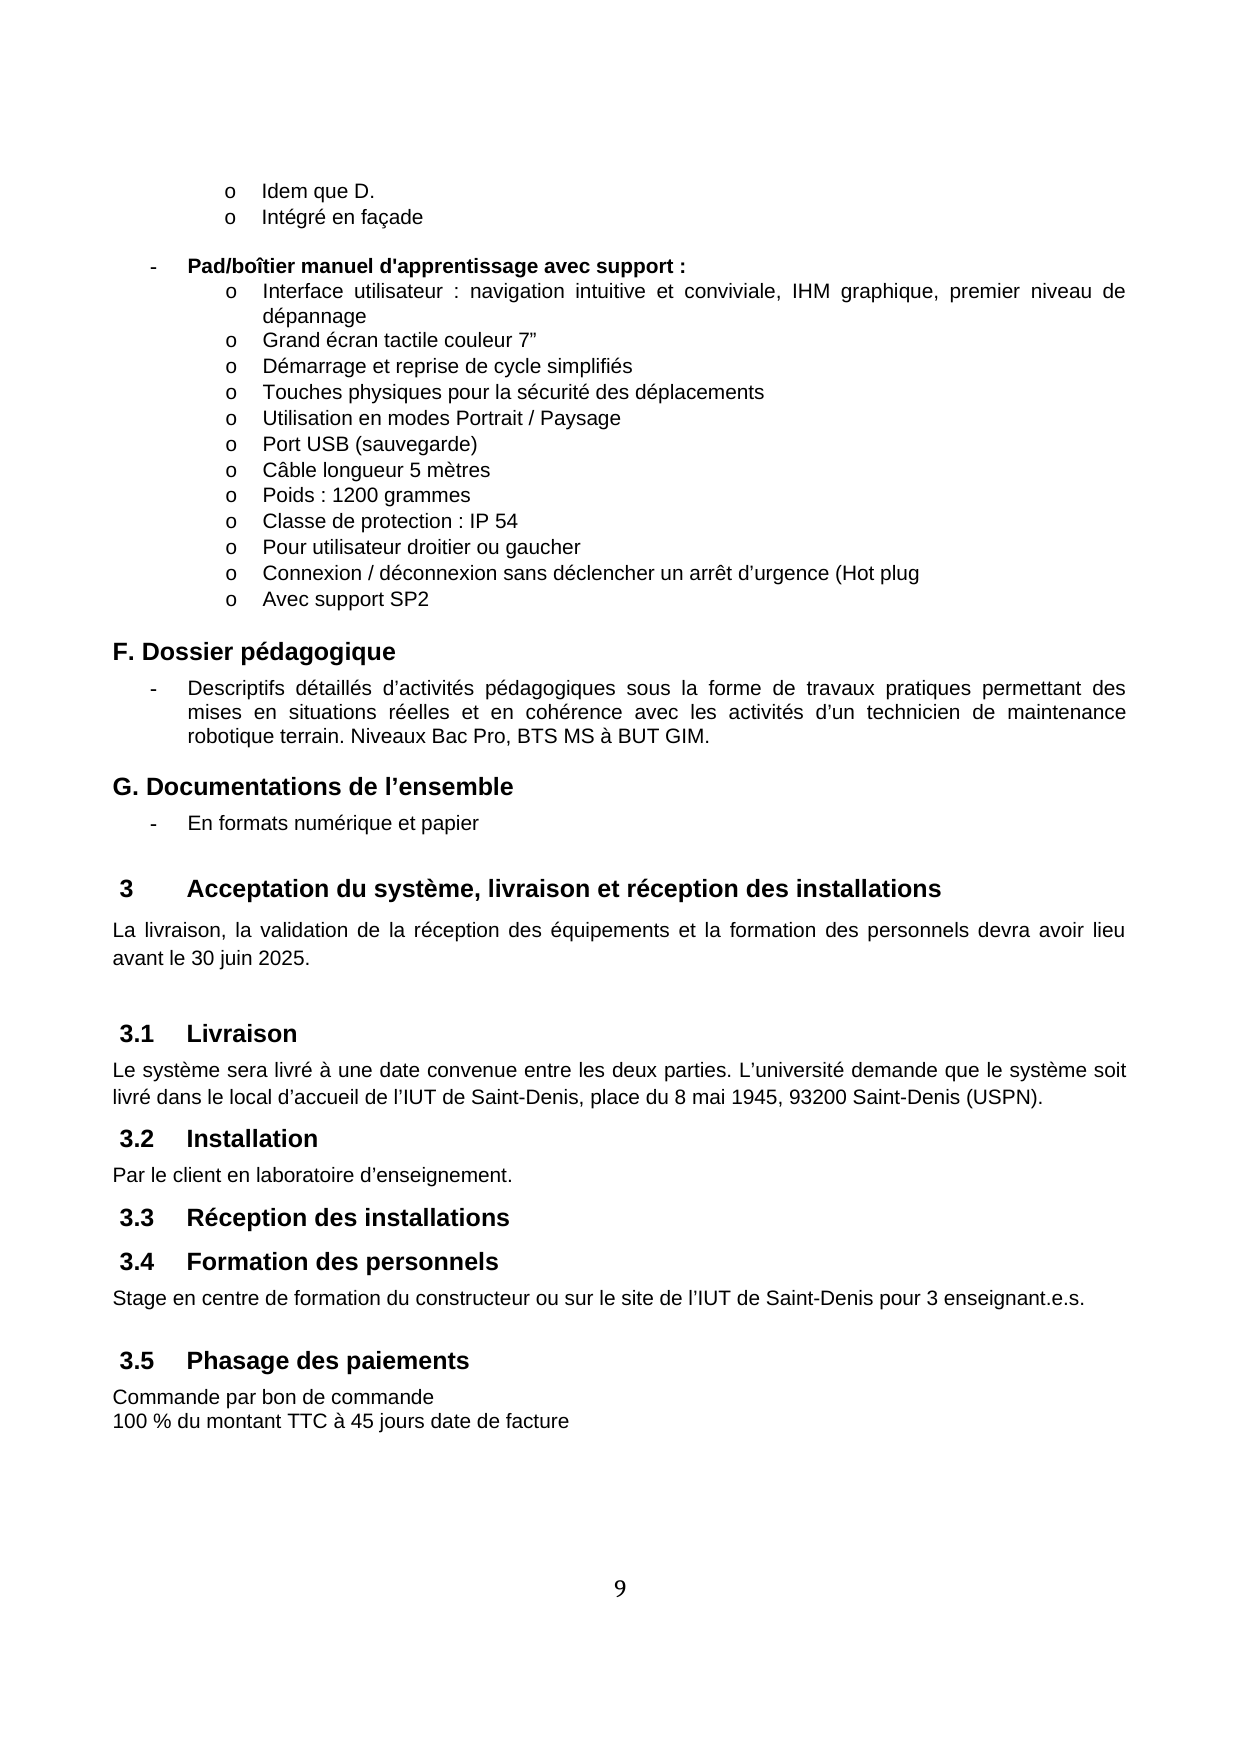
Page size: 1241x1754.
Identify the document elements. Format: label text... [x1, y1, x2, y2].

text Stage en centre de formation du constructeur ou sur le site de l’IUT de Saint-Denis pour 3 enseignant.e.s. [112, 1286, 1128, 1310]
text La livraison, la validation de la réception des équipements et la formation des personnels devra avoir lieu avant le 30 juin 2025. [112, 918, 1128, 970]
list En formats numérique et papier [150, 810, 1128, 834]
list Grand écran tactile couleur 7” [225, 328, 1128, 354]
subtitle Acceptation du système, livraison et réception des installations [112, 873, 1128, 902]
subtitle Formation des personnels [112, 1247, 1128, 1276]
list Connexion / déconnexion sans déclencher un arrêt d’urgence (Hot plug [225, 561, 1128, 587]
text F. Dossier pédagogique [112, 636, 1128, 665]
list Touches physiques pour la sécurité des déplacements [225, 380, 1128, 406]
text Par le client en laboratoire d’enseignement. [112, 1163, 1128, 1187]
list Câble longueur 5 mètres [225, 457, 1128, 483]
list Démarrage et reprise de cycle simplifiés [225, 354, 1128, 380]
list Pad/boîtier manuel d'apprentissage avec support : [150, 254, 1128, 278]
list Poids : 1200 grammes [225, 483, 1128, 509]
text G. Documentations de l’ensemble [112, 771, 1128, 800]
list Avec support SP2 [225, 587, 1128, 612]
list Intégré en façade [224, 204, 1128, 230]
subtitle Phasage des paiements [112, 1346, 1128, 1375]
list Interface utilisateur : navigation intuitive et conviviale, IHM graphique, premier niveau de dépannage [225, 278, 1128, 328]
list Classe de protection : IP 54 [225, 509, 1128, 535]
subtitle Installation [112, 1124, 1128, 1153]
text Le système sera livré à une date convenue entre les deux parties. L’université demande que le système soit livré dans le local d’accueil de l’IUT de Saint-Denis, place du 8 mai 1945, 93200 Saint-Denis (USPN). [112, 1057, 1128, 1109]
subtitle Réception des installations [112, 1202, 1128, 1231]
text Commande par bon de commande [112, 1385, 1128, 1409]
list Utilisation en modes Portrait / Paysage [225, 406, 1128, 432]
text 100 % du montant TTC à 45 jours date de facture [112, 1409, 1128, 1433]
list Pour utilisateur droitier ou gaucher [225, 535, 1128, 561]
list Port USB (sauvegarde) [225, 432, 1128, 457]
list Descriptifs détaillés d’activités pédagogiques sous la forme de travaux pratiques permettant des mises en situations réelles et en cohérence avec les activités d’un technicien de maintenance robotique terrain. Niveaux Bac Pro, BTS MS à BUT GIM. [150, 675, 1128, 747]
subtitle Livraison [112, 1018, 1128, 1047]
list Idem que D. [224, 179, 1128, 204]
